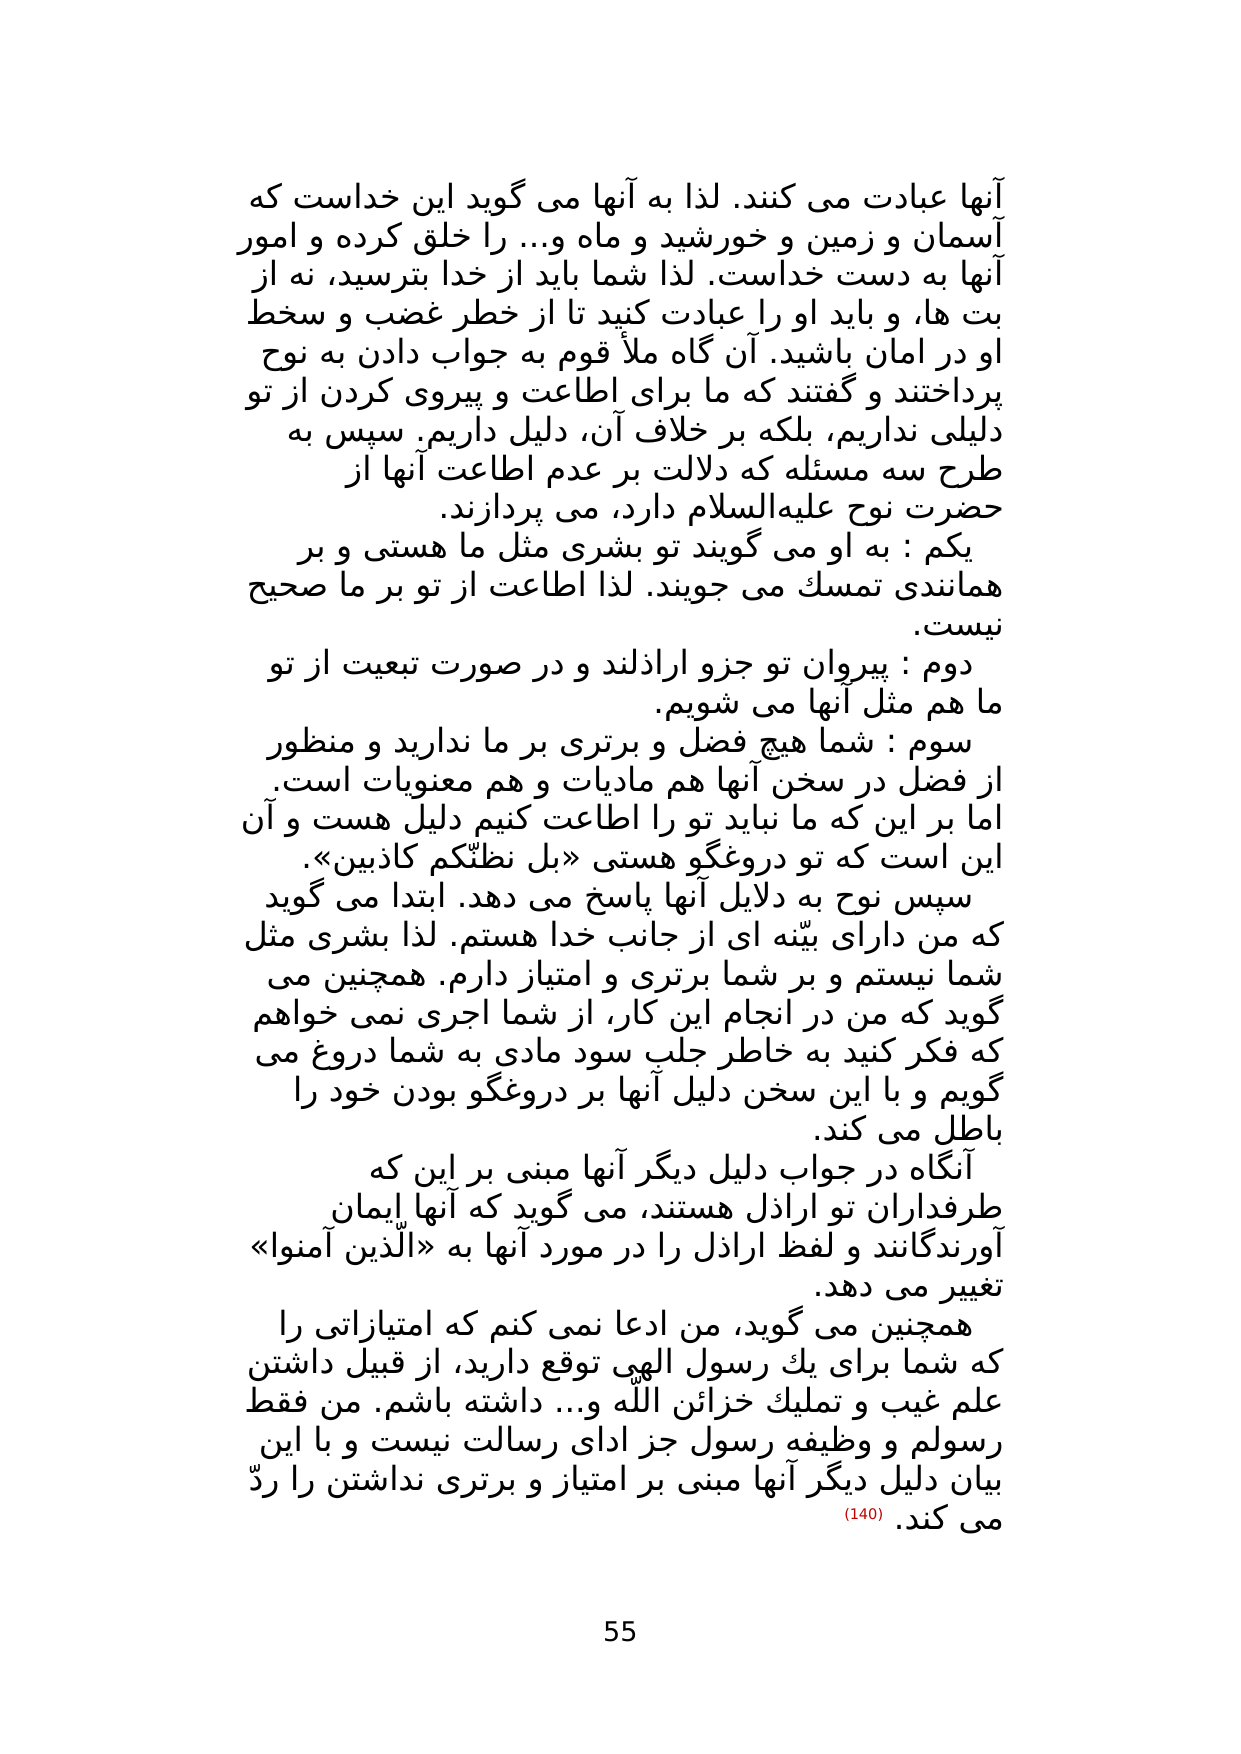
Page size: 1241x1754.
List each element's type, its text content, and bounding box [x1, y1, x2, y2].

text دوم : پيروان تو جزو اراذلند و در صورت تبعيت از تو ما هم مثل آنها مى شويم. [236, 643, 1004, 721]
text يكم : به او مى گويند تو بشرى مثل ما هستى و بر همانندى تمسك مى جويند. لذا اطاعت از تو بر ما صحيح نيست. [236, 527, 1004, 643]
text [236, 177, 1004, 527]
text سوم : شما هيچ فضل و برترى بر ما نداريد و منظور از فضل در سخن آنها هم ماديات و هم معنويات است. اما بر اين كه ما نبايد تو را اطاعت كنيم دليل هست و آن اين است كه تو دروغگو هستى «بل نظنّكم كاذبين». [236, 721, 1004, 877]
text همچنين مى گويد، من ادعا نمى كنم كه امتيازاتى را كه شما براى يك رسول الهى توقع داريد، از قبيل داشتن علم غيب و تمليك خزائن اللّه و... داشته باشم. من فقط رسولم و وظيفه رسول جز اداى رسالت نيست و با اين بيان دليل ديگر آنها مبنى بر امتياز و برترى نداشتن را ردّ مى كند. (140) [236, 1304, 1004, 1537]
text سپس نوح به دلايل آنها پاسخ مى دهد. ابتدا مى گويد كه من داراى بيّنه اى از جانب خدا هستم. لذا بشرى مثل شما نيستم و بر شما برترى و امتياز دارم. همچنين مى گويد كه من در انجام اين كار، از شما اجرى نمى خواهم كه فكر كنيد به خاطر جلب سود مادى به شما دروغ مى گويم و با اين سخن دليل آنها بر دروغگو بودن خود را باطل مى كند. [236, 877, 1004, 1148]
text آنگاه در جواب دليل ديگر آنها مبنى بر اين كه طرفداران تو اراذل هستند، مى گويد كه آنها ايمان آورندگانند و لفظ اراذل را در مورد آنها به «الّذين آمنوا» تغيير مى دهد. [236, 1148, 1004, 1304]
